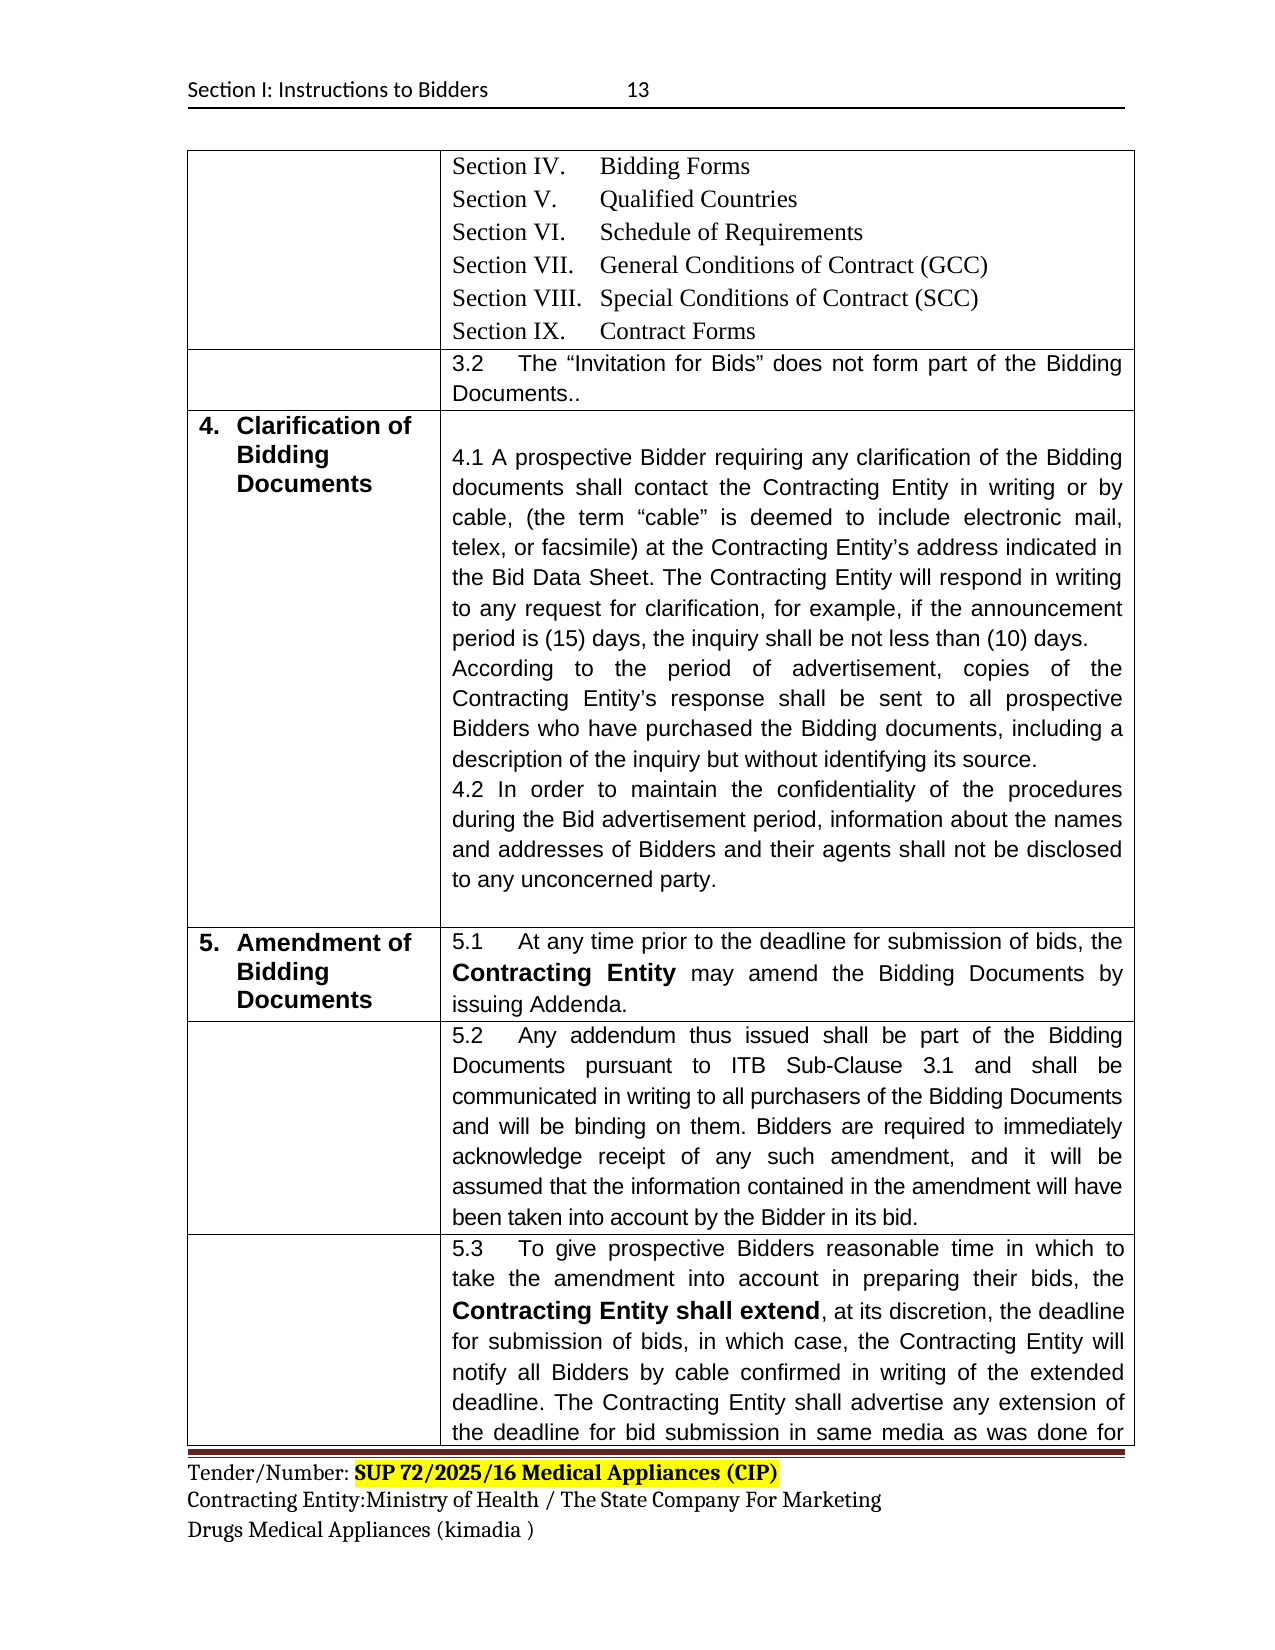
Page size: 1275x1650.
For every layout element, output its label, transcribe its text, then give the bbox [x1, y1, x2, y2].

table_cell 4. Clarification of Bidding Documents [188, 411, 440, 927]
table_cell [188, 350, 440, 410]
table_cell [441, 1235, 1134, 1445]
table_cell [441, 151, 1134, 349]
table_cell [188, 151, 440, 349]
table_cell 5.1 At any time prior to the deadline for submission of bids, the Contracting Entity may amend the Bidding Documents by issuing Addenda. [441, 928, 1134, 1021]
table_cell 5. Amendment of Bidding Documents [188, 928, 440, 1021]
table_cell [188, 1022, 440, 1234]
table_cell 5.2 Any addendum thus issued shall be part of the Bidding Documents pursuant to ITB Sub-Clause 3.1 and shall be communicated in writing to all purchasers of the Bidding Documents and will be binding on them. Bidders are required to immediately acknowledge receipt of any such amendment, and it will be assumed that the information contained in the amendment will have been taken into account by the Bidder in its bid. [441, 1022, 1134, 1234]
table_cell 4.1 A prospective Bidder requiring any clarification of the Bidding documents shall contact the Contracting Entity in writing or by cable, (the term “cable” is deemed to include electronic mail, telex, or facsimile) at the Contracting Entity’s address indicated in the Bid Data Sheet. The Contracting Entity will respond in writing to any request for clarification, for example, if the announcement period is (15) days, the inquiry shall be not less than (10) days. According to the period of advertisement, copies of the Contracting Entity’s response shall be sent to all prospective Bidders who have purchased the Bidding documents, including a description of the inquiry but without identifying its source. 4.2 In order to maintain the confidentiality of the procedures during the Bid advertisement period, information about the names and addresses of Bidders and their agents shall not be disclosed to any unconcerned party. [441, 411, 1134, 927]
table_cell [188, 1235, 440, 1445]
table_cell 3.2 The “Invitation for Bids” does not form part of the Bidding Documents.. [441, 350, 1134, 410]
